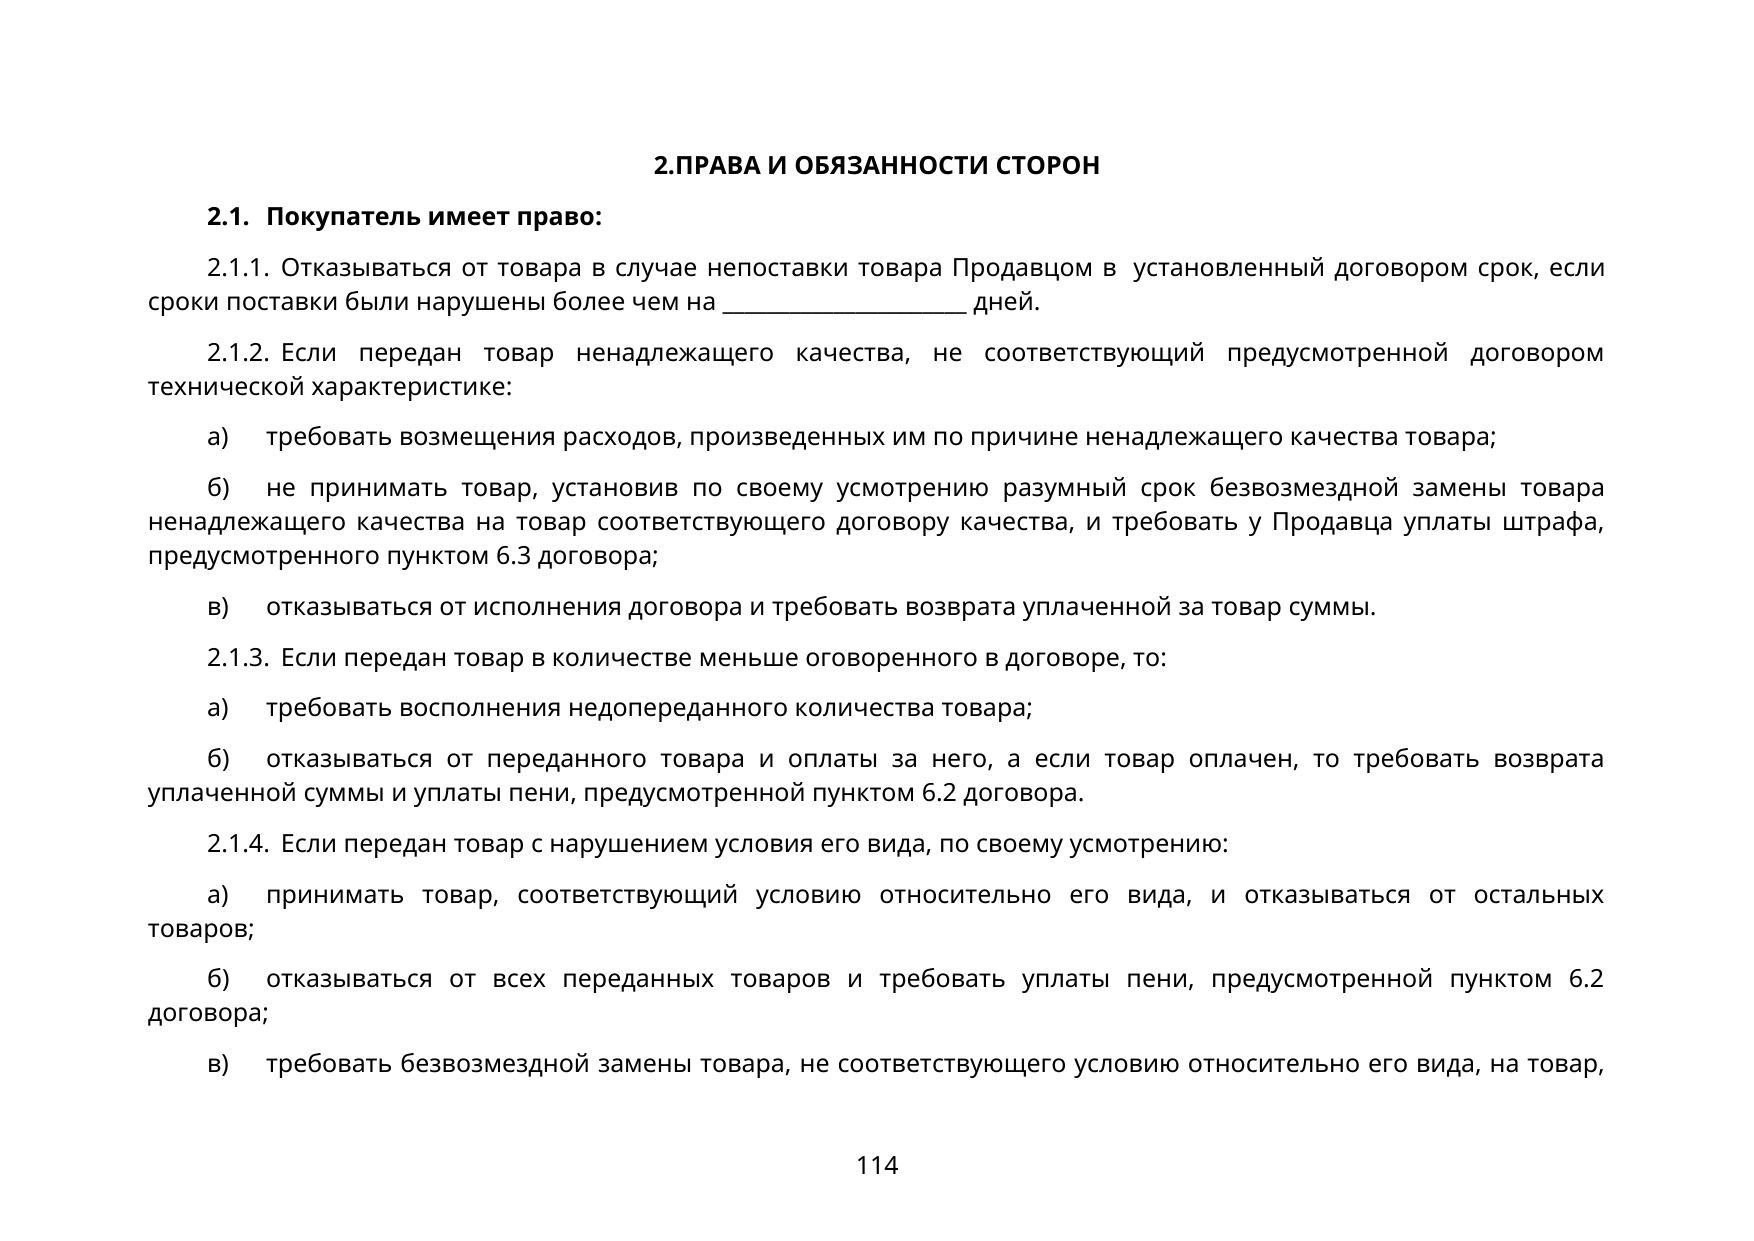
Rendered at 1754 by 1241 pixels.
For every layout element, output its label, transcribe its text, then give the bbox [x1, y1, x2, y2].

text б) не принимать товар, установив по своему усмотрению разумный срок безвозмездной замены товара ненадлежащего качества на товар соответствующего договору качества, и требовать у Продавца уплаты штрафа, предусмотренного пунктом 6.3 договора; [148, 470, 1606, 572]
text а) требовать возмещения расходов, произведенных им по причине ненадлежащего качества товара; [148, 419, 1606, 453]
text 2.1.4. Если передан товар с нарушением условия его вида, по своему усмотрению: [148, 826, 1606, 859]
text 2.1. Покупатель имеет право: [148, 198, 1606, 232]
text а) принимать товар, соответствующий условию относительно его вида, и отказываться от остальных товаров; [148, 876, 1606, 944]
text 2.ПРАВА И ОБЯЗАННОСТИ СТОРОН [148, 148, 1606, 182]
text в) отказываться от исполнения договора и требовать возврата уплаченной за товар суммы. [148, 588, 1606, 623]
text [148, 1046, 1606, 1080]
text а) требовать восполнения недопереданного количества товара; [148, 690, 1606, 724]
text 2.1.2. Если передан товар ненадлежащего качества, не соответствующий предусмотренной договором технической характеристике: [148, 334, 1606, 402]
text б) отказываться от всех переданных товаров и требовать уплаты пени, предусмотренной пунктом 6.2 договора; [148, 961, 1606, 1029]
text 2.1.3. Если передан товар в количестве меньше оговоренного в договоре, то: [148, 639, 1606, 673]
text 2.1.1. Отказываться от товара в случае непоставки товара Продавцом в установленный договором срок, если сроки поставки были нарушены более чем на ______________________ дней. [148, 249, 1606, 317]
text б) отказываться от переданного товара и оплаты за него, а если товар оплачен, то требовать возврата уплаченной суммы и уплаты пени, предусмотренной пунктом 6.2 договора. [148, 741, 1606, 809]
